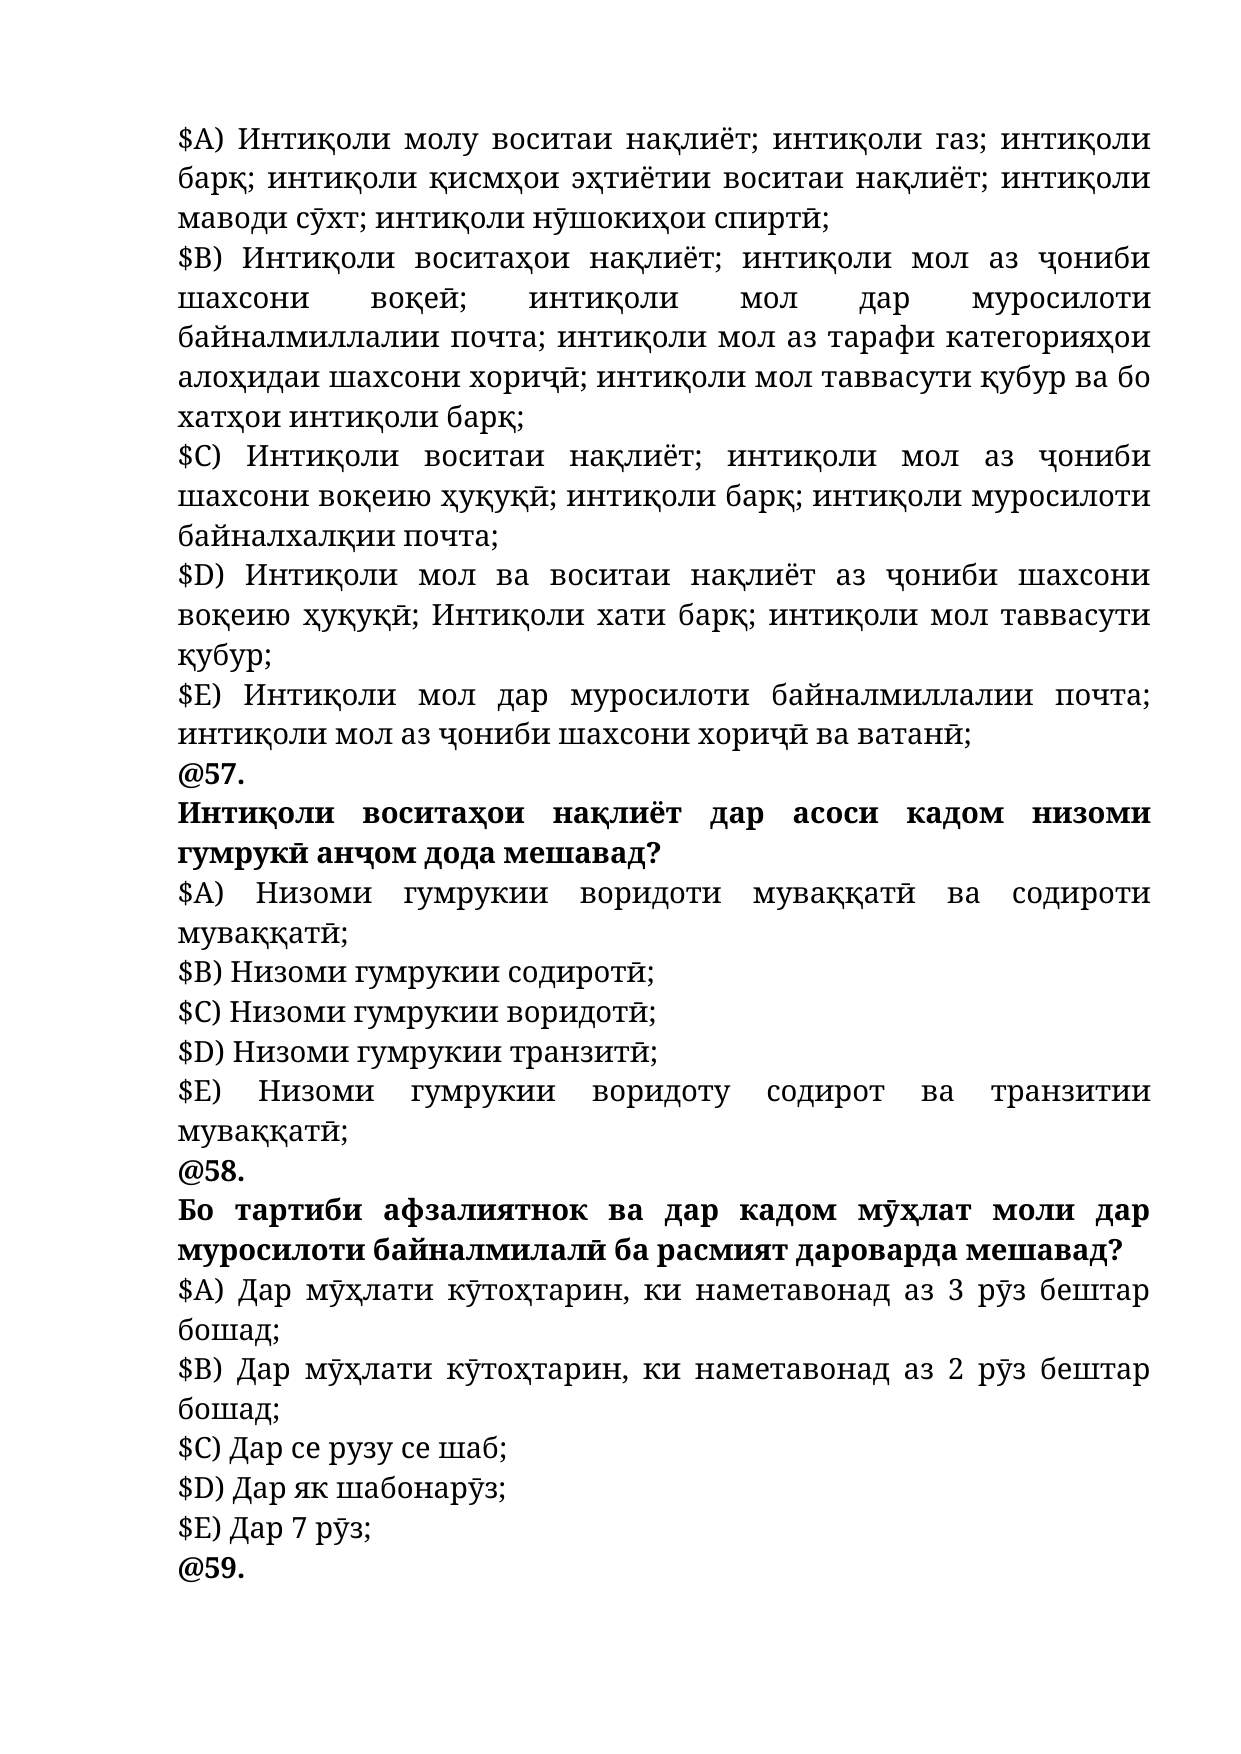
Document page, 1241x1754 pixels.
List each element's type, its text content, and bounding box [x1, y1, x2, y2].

text Бо тартиби афзалиятнок ва дар кадом мӯҳлат моли дар муросилоти байналмилалӣ ба расмият дароварда мешавад? [177, 1190, 1152, 1269]
text $B) Низоми гумрукии содиротӣ; [177, 952, 1152, 991]
text $B) Дар мӯҳлати кӯтоҳтарин, ки наметавонад аз 2 рӯз бештар бошад; [177, 1348, 1152, 1428]
text @59. [177, 1547, 1152, 1587]
text $C) Интиқоли воситаи нақлиёт; интиқоли мол аз ҷониби шахсони воқеию ҳуқуқӣ; интиқоли барқ; интиқоли муросилоти байналхалқии почта; [177, 436, 1152, 555]
text $B) Интиқоли воситаҳои нақлиёт; интиқоли мол аз ҷониби шахсони воқеӣ; интиқоли мол дар муросилоти байналмиллалии почта; интиқоли мол аз тарафи категорияҳои алоҳидаи шахсони хориҷӣ; интиқоли мол таввасути қубур ва бо хатҳои интиқоли барқ; [177, 237, 1152, 436]
text $D) Дар як шабонарӯз; [177, 1467, 1152, 1507]
text $C) Низоми гумрукии воридотӣ; [177, 991, 1152, 1031]
text $A) Низоми гумрукии воридоти муваққатӣ ва содироти муваққатӣ; [177, 872, 1152, 952]
text $D) Низоми гумрукии транзитӣ; [177, 1031, 1152, 1071]
text $E) Интиқоли мол дар муросилоти байналмиллалии почта; интиқоли мол аз ҷониби шахсони хориҷӣ ва ватанӣ; [177, 674, 1152, 753]
text $D) Интиқоли мол ва воситаи нақлиёт аз ҷониби шахсони воқеию ҳуқуқӣ; Интиқоли хати барқ; интиқоли мол таввасути қубур; [177, 555, 1152, 674]
text $A) Дар мӯҳлати кӯтоҳтарин, ки наметавонад аз 3 рӯз бештар бошад; [177, 1269, 1152, 1348]
text $C) Дар се рузу се шаб; [177, 1428, 1152, 1467]
text Интиқоли воситаҳои нақлиёт дар асоси кадом низоми гумрукӣ анҷом дода мешавад? [177, 793, 1152, 872]
text @58. [177, 1150, 1152, 1190]
text $E) Дар 7 рӯз; [177, 1507, 1152, 1547]
text $A) Интиқоли молу воситаи нақлиёт; интиқоли газ; интиқоли барқ; интиқоли қисмҳои эҳтиётии воситаи нақлиёт; интиқоли маводи сӯхт; интиқоли нӯшокиҳои спиртӣ; [177, 118, 1152, 237]
text $E) Низоми гумрукии воридоту содирот ва транзитии муваққатӣ; [177, 1071, 1152, 1150]
text @57. [177, 753, 1152, 793]
